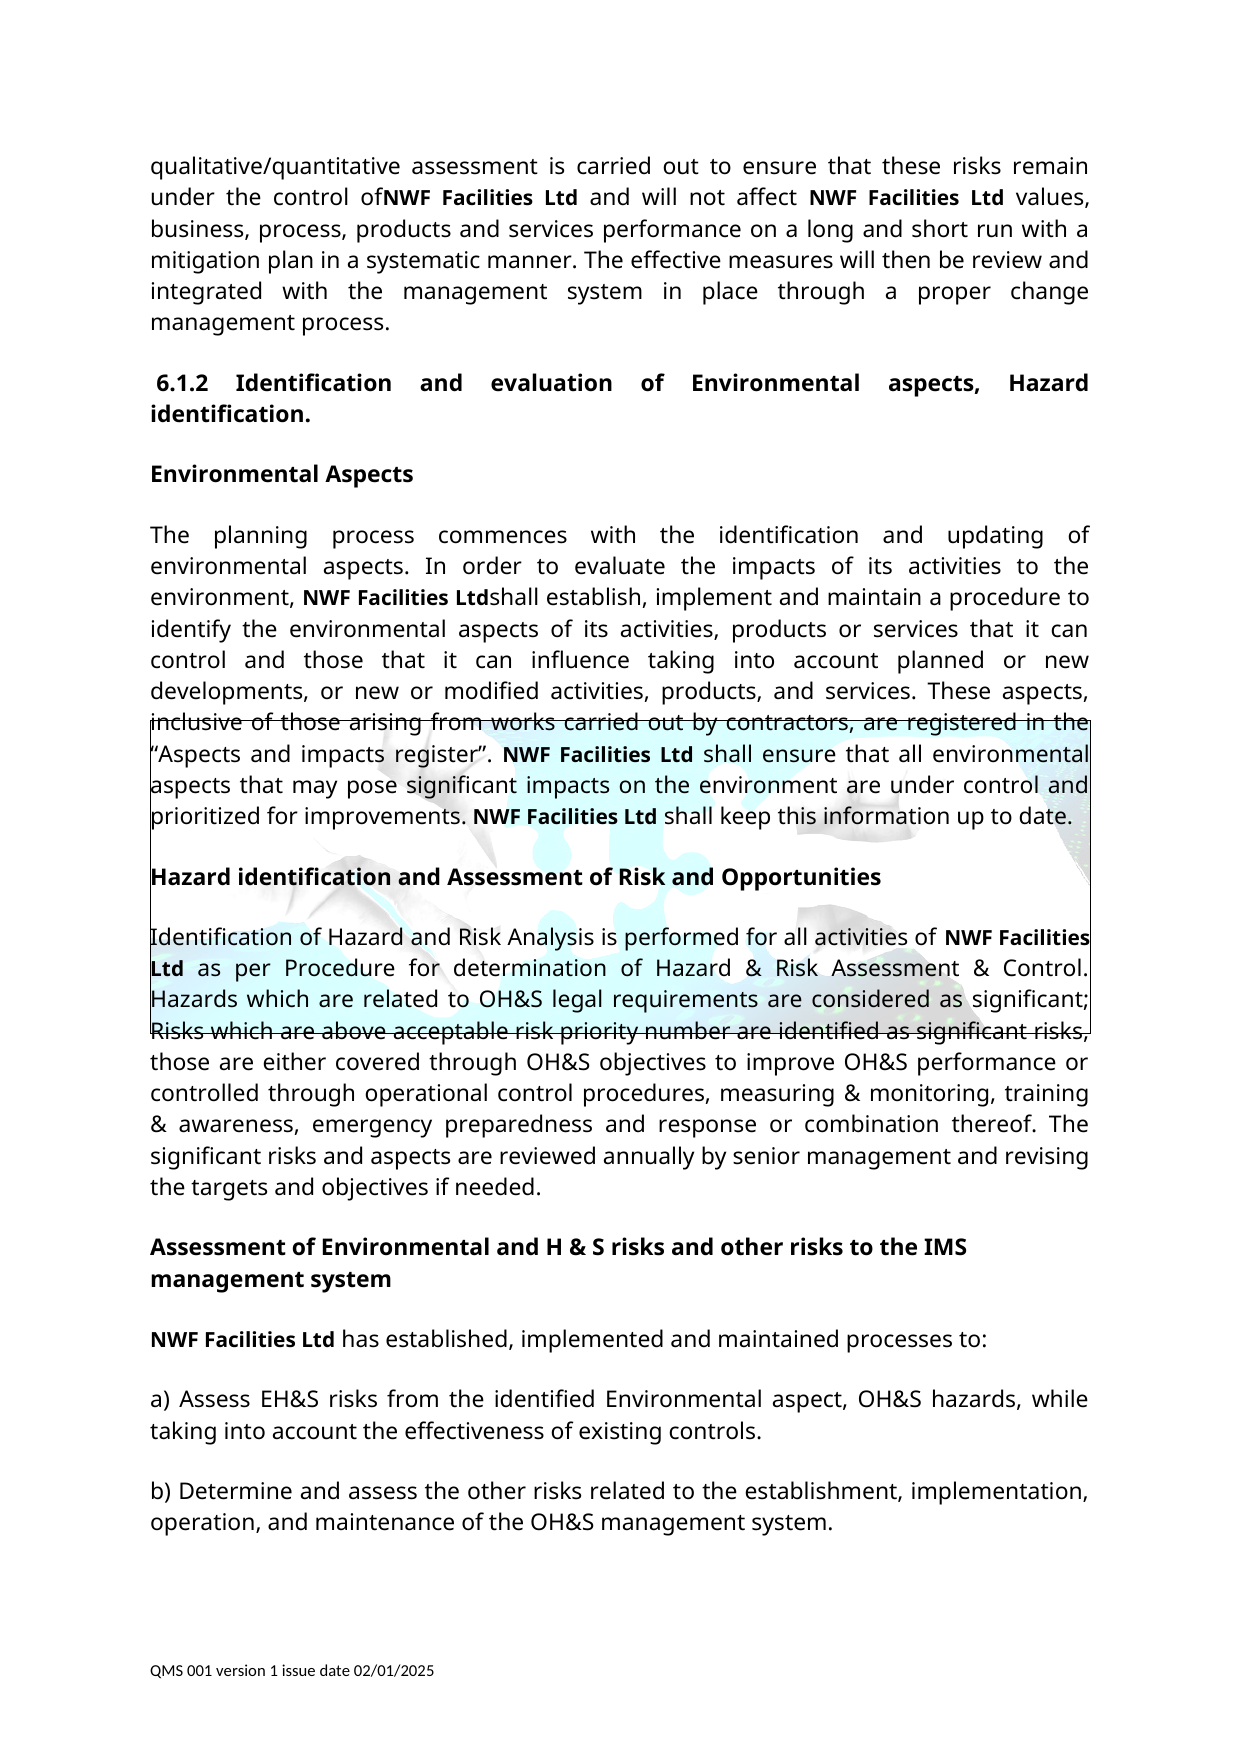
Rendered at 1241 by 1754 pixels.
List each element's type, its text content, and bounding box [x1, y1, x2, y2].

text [150, 150, 1090, 337]
text a) Assess EH&S risks from the identified Environmental aspect, OH&S hazards, while taking into account the effectiveness of existing controls. [150, 1383, 1090, 1446]
text The planning process commences with the identification and updating of environmental aspects. In order to evaluate the impacts of its activities to the environment, NWF Facilities Ltdshall establish, implement and maintain a procedure to identify the environmental aspects of its activities, products or services that it can control and those that it can influence taking into account planned or new developments, or new or modified activities, products, and services. These aspects, inclusive of those arising from works carried out by contractors, are registered in the “Aspects and impacts register”. NWF Facilities Ltd shall ensure that all environmental aspects that may pose significant impacts on the environment are under control and prioritized for improvements. NWF Facilities Ltd shall keep this information up to date. [150, 519, 1090, 831]
text 6.1.2 Identification and evaluation of Environmental aspects, Hazard identification. [150, 367, 1090, 429]
text Hazard identification and Assessment of Risk and Opportunities [150, 860, 1090, 892]
text Assessment of Environmental and H & S risks and other risks to the IMS management system [150, 1231, 1090, 1294]
text Environmental Aspects [150, 458, 1090, 489]
text b) Determine and assess the other risks related to the establishment, implementation, operation, and maintenance of the OH&S management system. [150, 1475, 1090, 1537]
text NWF Facilities Ltd has established, implemented and maintained processes to: [150, 1323, 1090, 1354]
text Identification of Hazard and Risk Analysis is performed for all activities of NWF Facilities Ltd as per Procedure for determination of Hazard & Risk Assessment & Control. Hazards which are related to OH&S legal requirements are considered as significant; Risks which are above acceptable risk priority number are identified as significant risks, those are either covered through OH&S objectives to improve OH&S performance or controlled through operational control procedures, measuring & monitoring, training & awareness, emergency preparedness and response or combination thereof. The significant risks and aspects are reviewed annually by senior management and revising the targets and objectives if needed. [150, 921, 1090, 1202]
